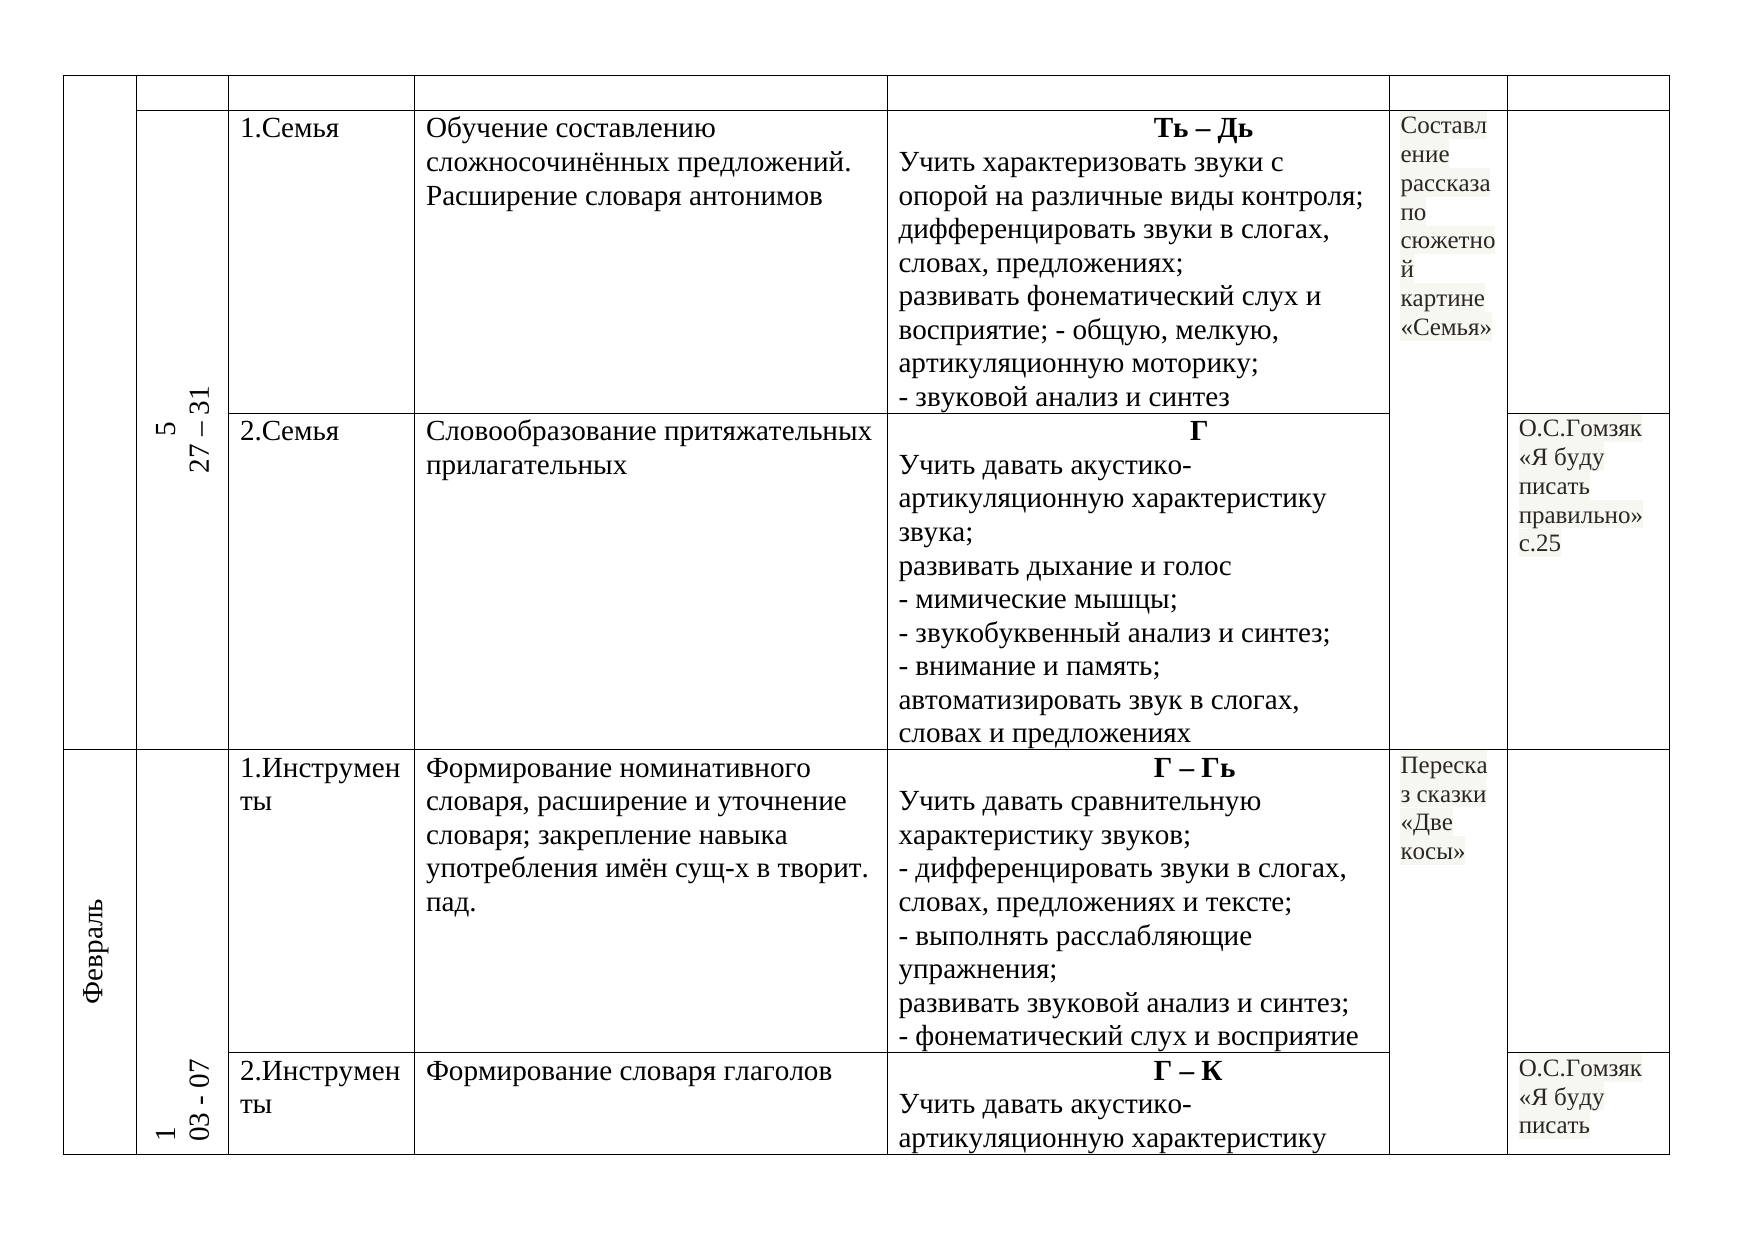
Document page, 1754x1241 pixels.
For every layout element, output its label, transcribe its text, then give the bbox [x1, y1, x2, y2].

table_cell Г Учить давать акустико-артикуляционную характеристику звука; развивать дыхание и голос - мимические мышцы; - звукобуквенный анализ и синтез; - внимание и память; автоматизировать звук в слогах, словах и предложениях [888, 414, 1389, 749]
table_cell Г – Гь Учить давать сравнительную характеристику звуков; - дифференцировать звуки в слогах, словах, предложениях и тексте; - выполнять расслабляющие упражнения; развивать звуковой анализ и синтез; - фонематический слух и восприятие [888, 750, 1389, 1052]
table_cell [229, 76, 414, 109]
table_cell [1508, 1053, 1669, 1153]
table_cell Словообразование притяжательных прилагательных [415, 414, 887, 749]
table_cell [415, 76, 887, 109]
table_cell [1508, 111, 1669, 412]
table_cell [1508, 750, 1669, 1052]
table_cell 1.Инструменты [229, 750, 414, 1052]
table_cell Составление рассказа по сюжетной картине «Семья» [1390, 111, 1507, 749]
table_cell Ть – Дь Учить характеризовать звуки с опорой на различные виды контроля; дифференцировать звуки в слогах, словах, предложениях; развивать фонематический слух и восприятие; - общую, мелкую, артикуляционную моторику; - звуковой анализ и синтез [888, 111, 1389, 412]
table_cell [1508, 76, 1669, 109]
table_cell Пересказ сказки «Две косы» [1390, 750, 1507, 1153]
table_cell 5 27 – 31 [137, 111, 228, 749]
table_cell 1 03 - 07 [137, 750, 228, 1153]
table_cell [888, 1053, 1389, 1153]
table_cell Февраль [64, 750, 136, 1153]
table_cell 2.Инструменты [229, 1053, 414, 1153]
table_cell 2.Семья [229, 414, 414, 749]
table_cell О.С.Гомзяк «Я буду писать правильно» с.25 [1508, 414, 1669, 749]
table_cell Обучение составлению сложносочинённых предложений. Расширение словаря антонимов [415, 111, 887, 412]
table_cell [415, 1053, 887, 1153]
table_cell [888, 76, 1389, 109]
table_cell Формирование номинативного словаря, расширение и уточнение словаря; закрепление навыка употребления имён сущ-х в творит. пад. [415, 750, 887, 1052]
table_cell 1.Семья [229, 111, 414, 412]
